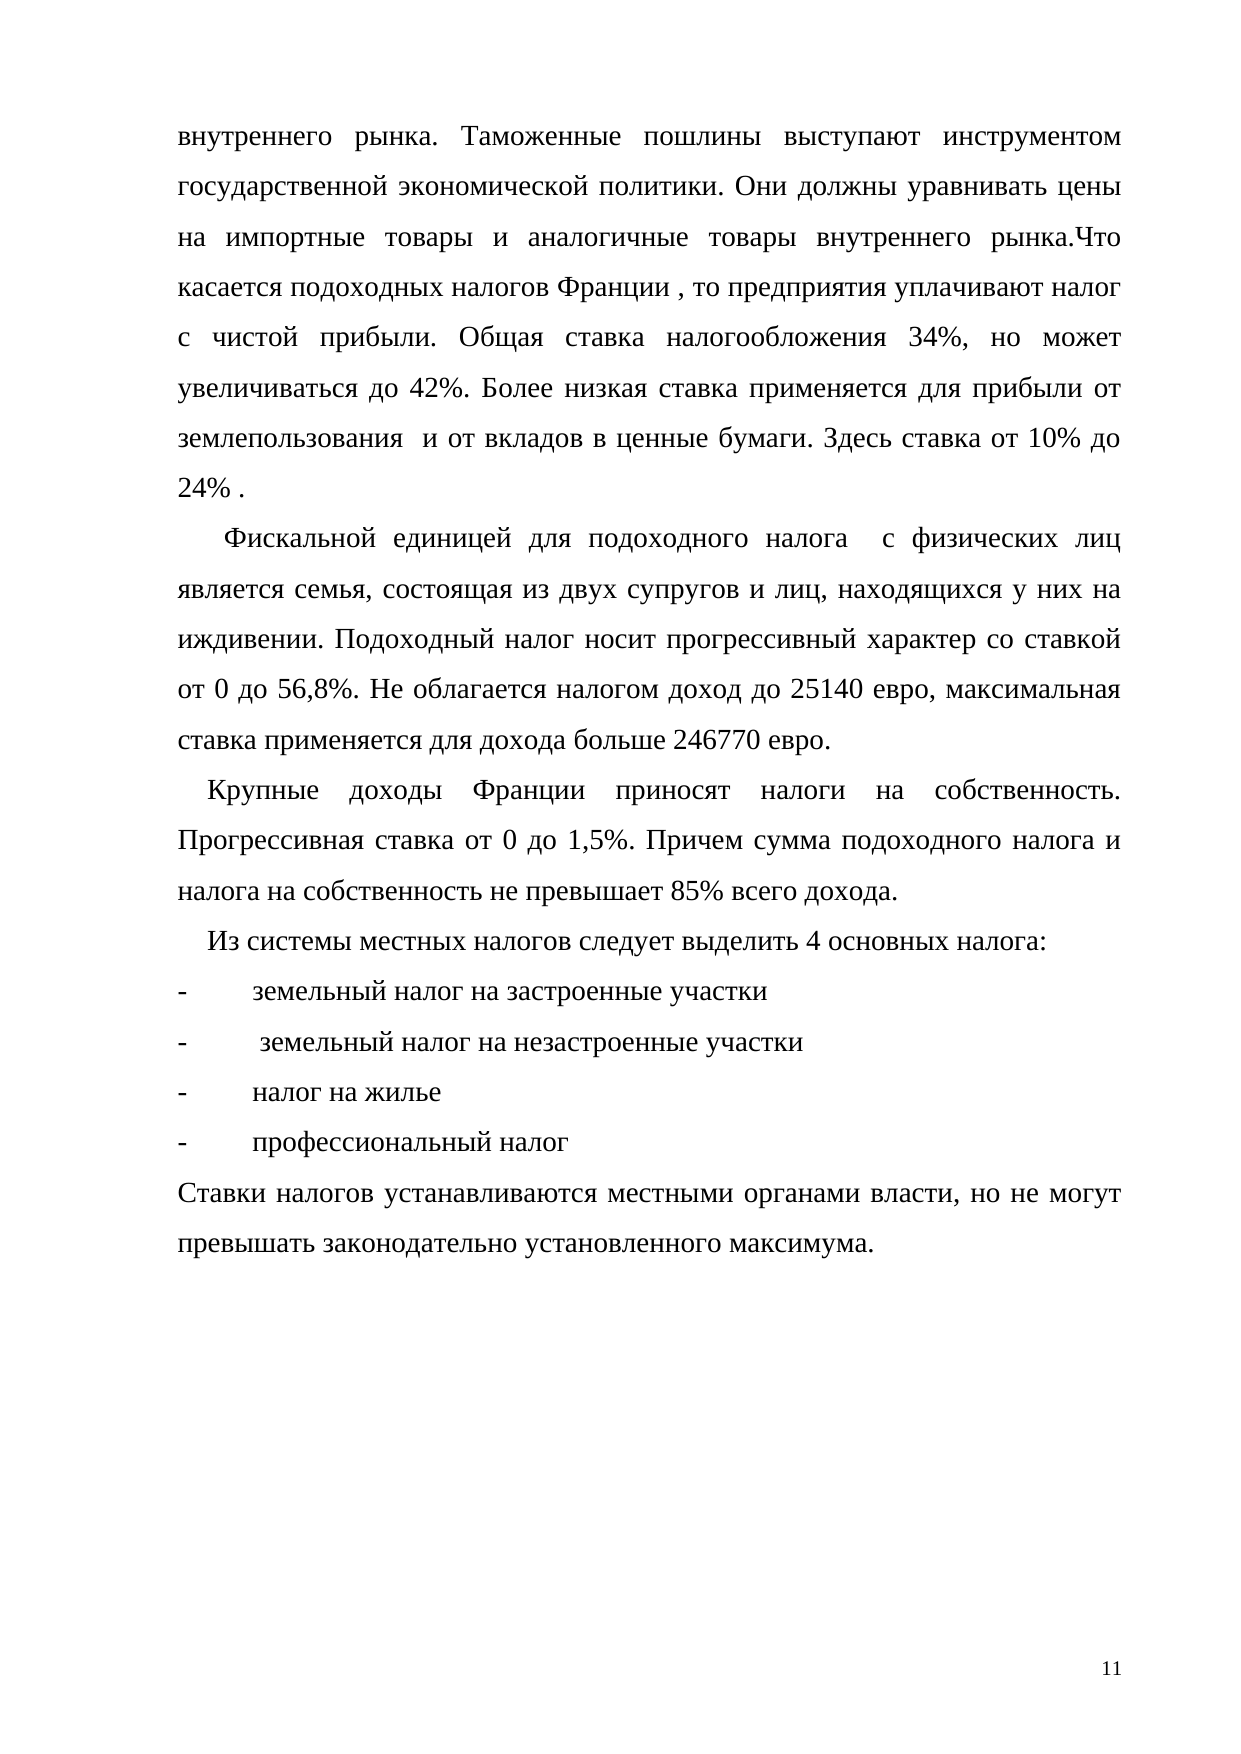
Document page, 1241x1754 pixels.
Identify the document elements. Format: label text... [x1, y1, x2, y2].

list профессиональный налог [177, 1124, 1122, 1158]
list земельный налог на незастроенные участки [177, 1024, 1122, 1057]
list земельный налог на застроенные участки [177, 973, 1122, 1007]
text Крупные доходы Франции приносят налоги на собственность. Прогрессивная ставка от 0 до 1,5%. Причем сумма подоходного налога и налога на собственность не превышает 85% всего дохода. [177, 772, 1122, 906]
text Из системы местных налогов следует выделить 4 основных налога: [177, 923, 1122, 957]
text Фискальной единицей для подоходного налога с физических лиц является семья, состоящая из двух супругов и лиц, находящихся у них на иждивении. Подоходный налог носит прогрессивный характер со ставкой от 0 до 56,8%. Не облагается налогом доход до 25140 евро, максимальная ставка применяется для дохода больше 246770 евро. [177, 521, 1122, 755]
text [177, 118, 1122, 504]
list налог на жилье [177, 1074, 1122, 1108]
text Ставки налогов устанавливаются местными органами власти, но не могут превышать законодательно установленного максимума. [177, 1175, 1122, 1258]
